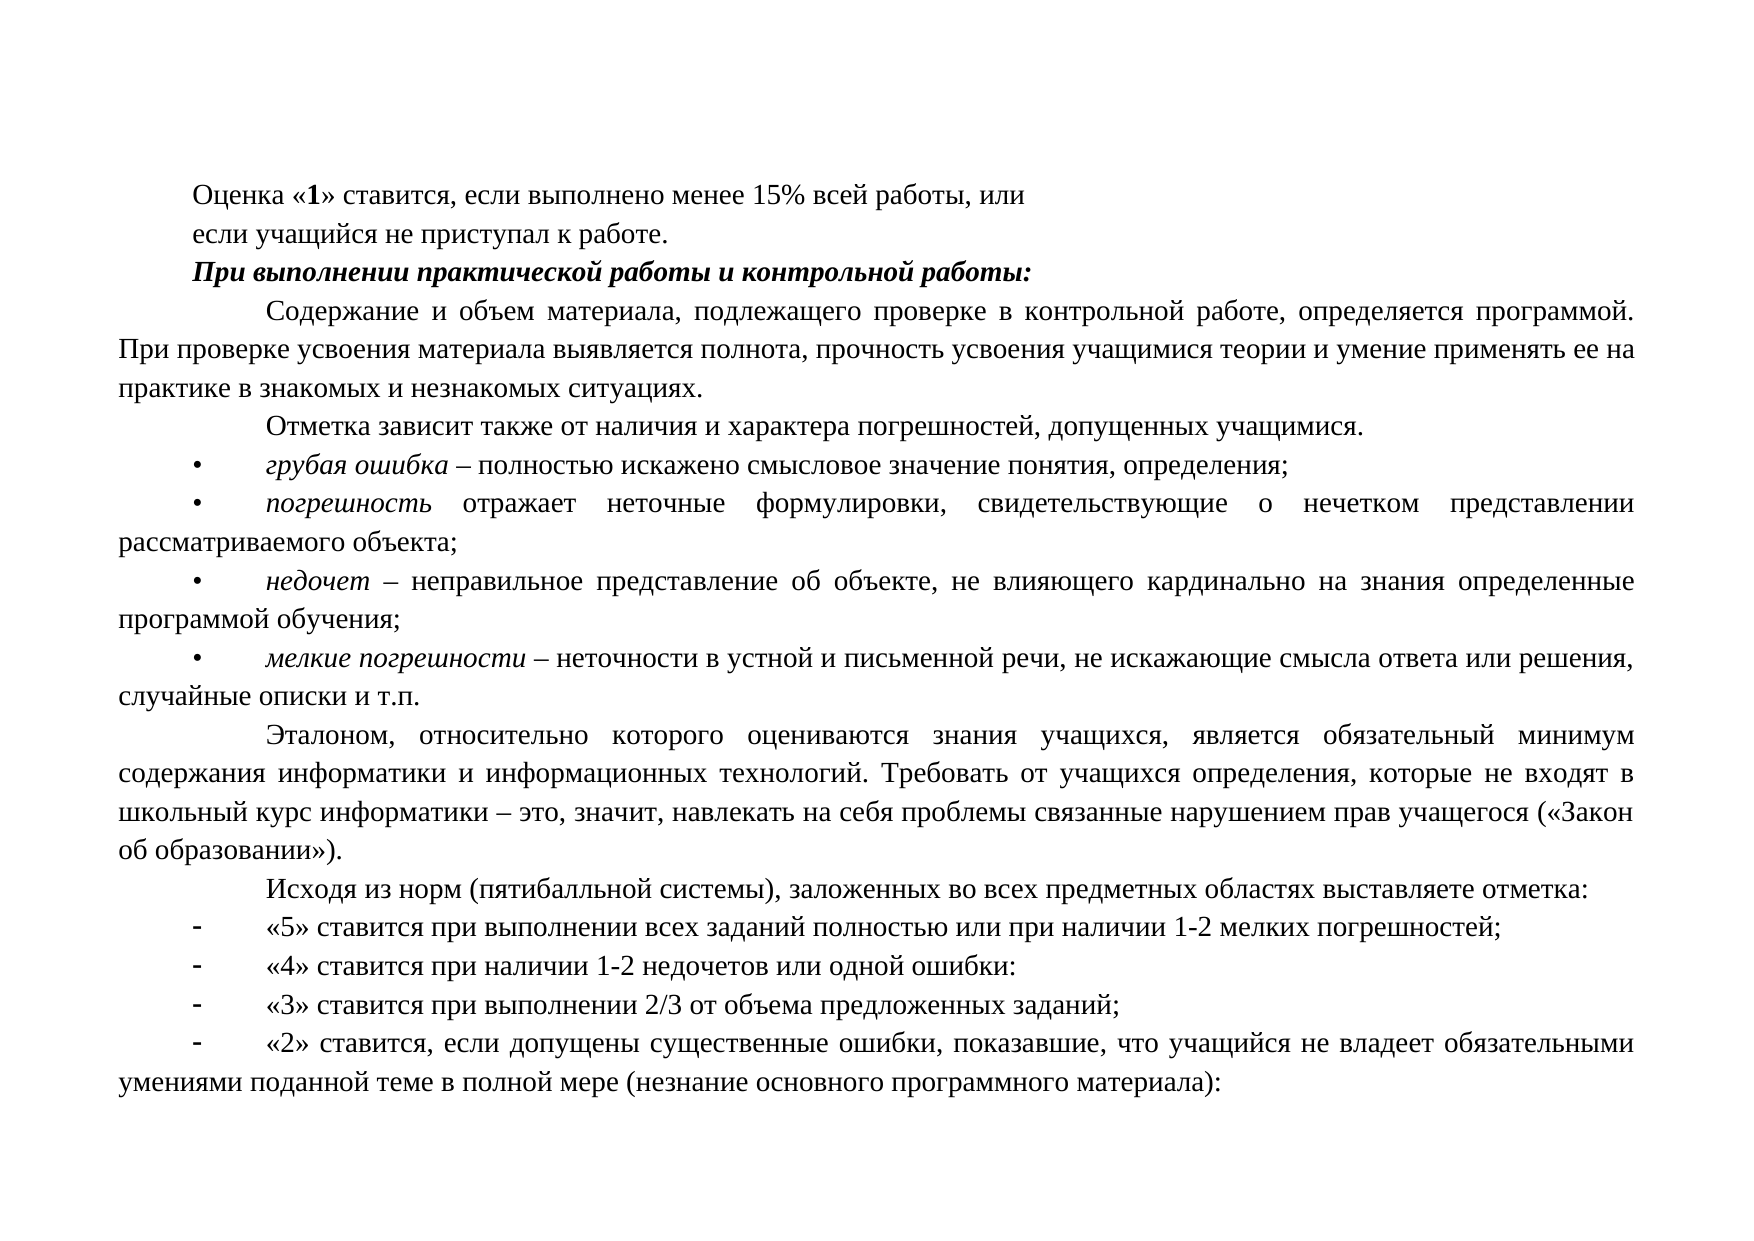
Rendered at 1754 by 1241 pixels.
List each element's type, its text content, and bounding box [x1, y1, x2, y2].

list При выполнении практической работы и контрольной работы: [118, 254, 1636, 288]
text Отметка зависит также от наличия и характера погрешностей, допущенных учащимися. [118, 408, 1636, 442]
list мелкие погрешности – неточности в устной и письменной речи, не искажающие смысла ответа или решения, случайные описки и т.п. [118, 640, 1636, 712]
list «4» ставится при наличии 1-2 недочетов или одной ошибки: [118, 948, 1636, 982]
text Эталоном, относительно которого оцениваются знания учащихся, является обязательный минимум содержания информатики и информационных технологий. Требовать от учащихся определения, которые не входят в школьный курс информатики – это, значит, навлекать на себя проблемы связанные нарушением прав учащегося («Закон об образовании»). [118, 717, 1636, 866]
list недочет – неправильное представление об объекте, не влияющего кардинально на знания определенные программой обучения; [118, 563, 1636, 635]
text Оценка «1» ставится, если выполнено менее 15% всей работы, или [118, 177, 1636, 211]
list грубая ошибка – полностью искажено смысловое значение понятия, определения; [118, 447, 1636, 481]
list «2» ставится, если допущены существенные ошибки, показавшие, что учащийся не владеет обязательными умениями поданной теме в полной мере (незнание основного программного материала): [118, 1025, 1636, 1098]
list «5» ставится при выполнении всех заданий полностью или при наличии 1-2 мелких погрешностей; [118, 909, 1636, 943]
text если учащийся не приступал к работе. [118, 216, 1636, 249]
list «3» ставится при выполнении 2/3 от объема предложенных заданий; [118, 987, 1636, 1020]
list погрешность отражает неточные формулировки, свидетельствующие о нечетком представлении рассматриваемого объекта; [118, 486, 1636, 558]
text Содержание и объем материала, подлежащего проверке в контрольной работе, определяется программой. При проверке усвоения материала выявляется полнота, прочность усвоения учащимися теории и умение применять ее на практике в знакомых и незнакомых ситуациях. [118, 293, 1636, 403]
text Исходя из норм (пятибалльной системы), заложенных во всех предметных областях выставляете отметка: [118, 871, 1636, 904]
